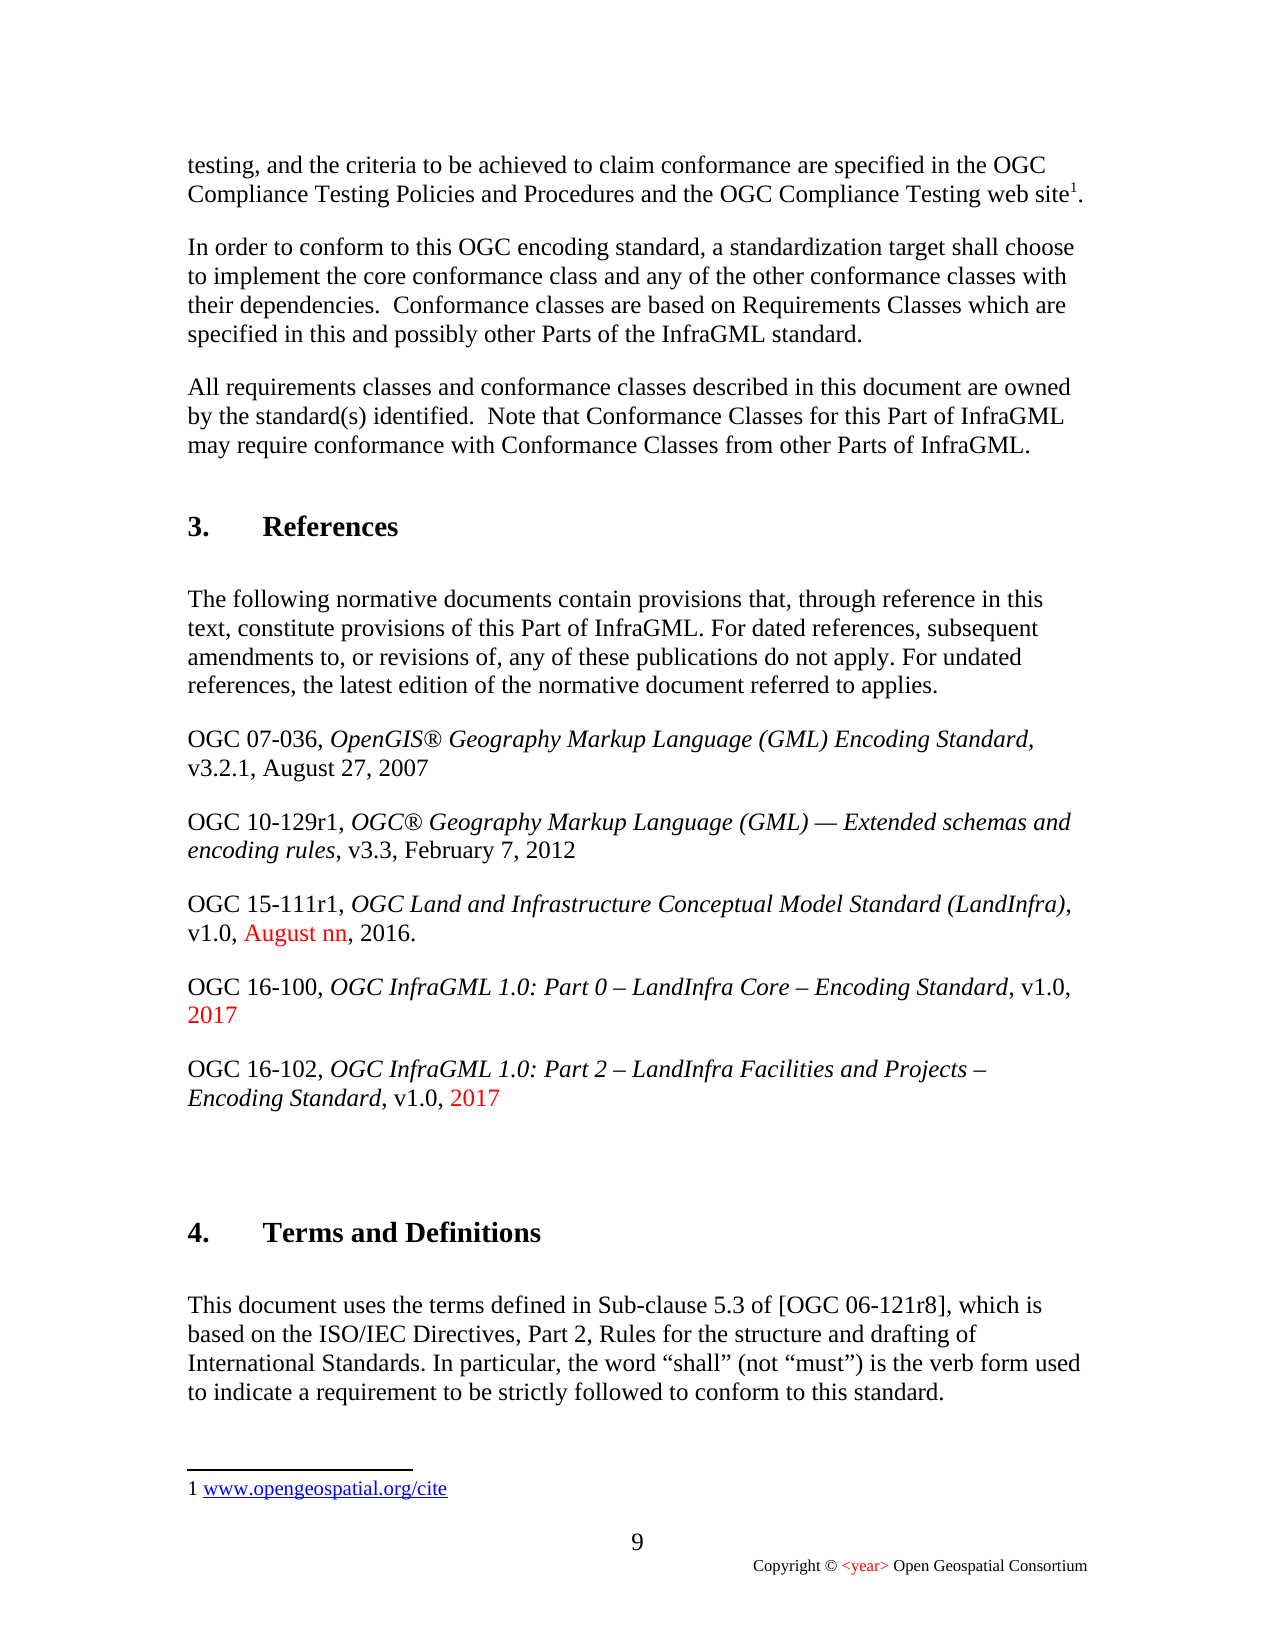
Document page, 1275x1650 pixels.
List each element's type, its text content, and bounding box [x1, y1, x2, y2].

text OGC 15-111r1, OGC Land and Infrastructure Conceptual Model Standard (LandInfra), v1.0, August nn, 2016. [187, 889, 1087, 947]
text OGC 16-102, OGC InfraGML 1.0: Part 2 – LandInfra Facilities and Projects – Encoding Standard, v1.0, 2017 [187, 1054, 1087, 1112]
text In order to conform to this OGC encoding standard, a standardization target shall choose to implement the core conformance class and any of the other conformance classes with their dependencies. Conformance classes are based on Requirements Classes which are specified in this and possibly other Parts of the InfraGML standard. [187, 232, 1087, 347]
subtitle Terms and Definitions [187, 1215, 1087, 1249]
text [187, 150, 1087, 207]
text OGC 10-129r1, OGC® Geography Markup Language (GML) — Extended schemas and encoding rules, v3.3, February 7, 2012 [187, 807, 1087, 864]
text The following normative documents contain provisions that, through reference in this text, constitute provisions of this Part of InfraGML. For dated references, subsequent amendments to, or revisions of, any of these publications do not apply. For undated references, the latest edition of the normative document referred to applies. [187, 584, 1087, 699]
text All requirements classes and conformance classes described in this document are owned by the standard(s) identified. Note that Conformance Classes for this Part of InfraGML may require conformance with Conformance Classes from other Parts of InfraGML. [187, 372, 1087, 459]
text OGC 07-036, OpenGIS® Geography Markup Language (GML) Encoding Standard, v3.2.1, August 27, 2007 [187, 724, 1087, 782]
subtitle References [187, 509, 1087, 542]
text OGC 16-100, OGC InfraGML 1.0: Part 0 – LandInfra Core – Encoding Standard, v1.0, 2017 [187, 972, 1087, 1029]
text This document uses the terms defined in Sub-clause 5.3 of [OGC 06-121r8], which is based on the ISO/IEC Directives, Part 2, Rules for the structure and drafting of International Standards. In particular, the word “shall” (not “must”) is the verb form used to indicate a requirement to be strictly followed to conform to this standard. [187, 1291, 1087, 1406]
